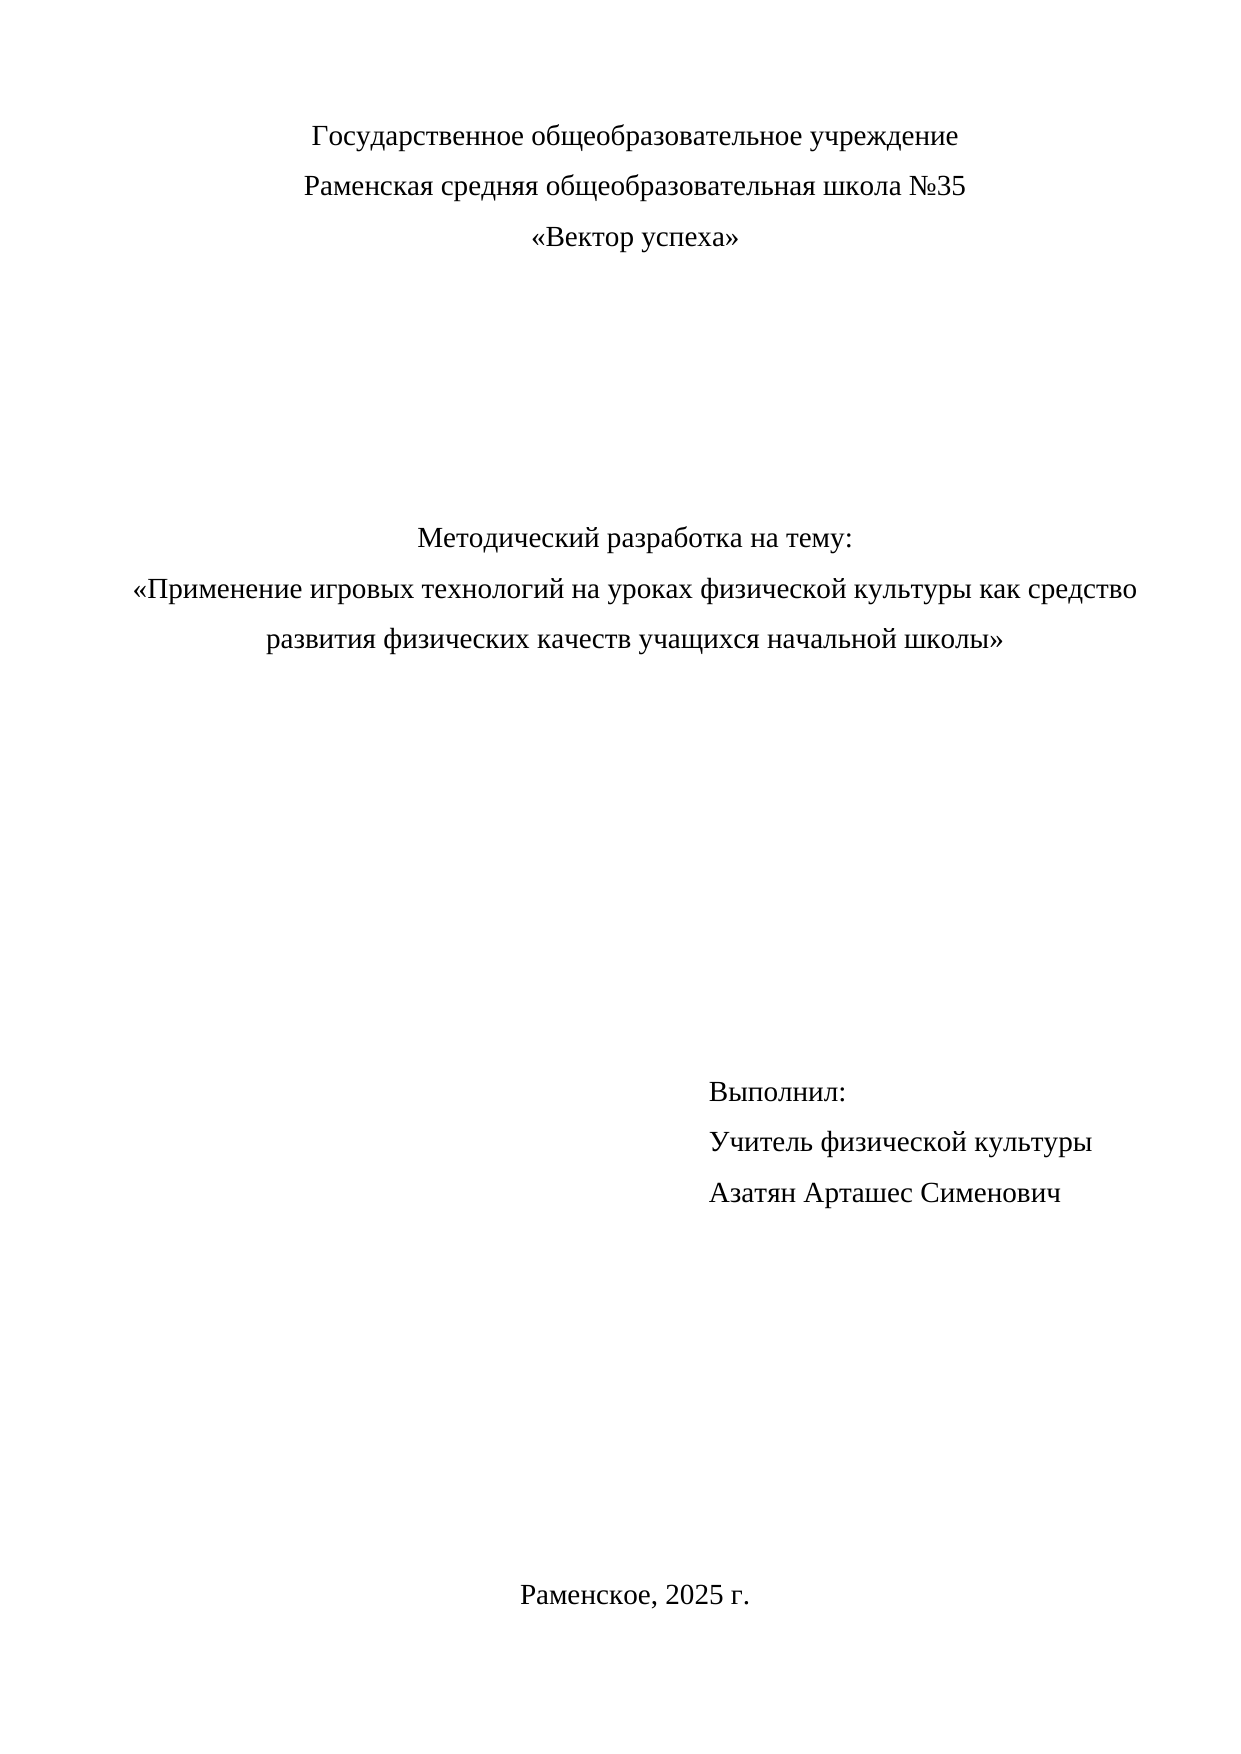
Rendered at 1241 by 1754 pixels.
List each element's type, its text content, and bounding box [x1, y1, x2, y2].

text Азатян Арташес Сименович [709, 1175, 1152, 1208]
text Методический разработка на тему: [118, 521, 1152, 554]
text Государственное общеобразовательное учреждение [118, 118, 1152, 152]
text Учитель физической культуры [709, 1124, 1152, 1158]
text Выполнил: [709, 1074, 1152, 1108]
text «Применение игровых технологий на уроках физической культуры как средство развития физических качеств учащихся начальной школы» [118, 571, 1152, 655]
text Раменская средняя общеобразовательная школа №35 [118, 168, 1152, 202]
text «Вектор успеха» [118, 219, 1152, 252]
text Раменское, 2025 г. [118, 1577, 1152, 1611]
